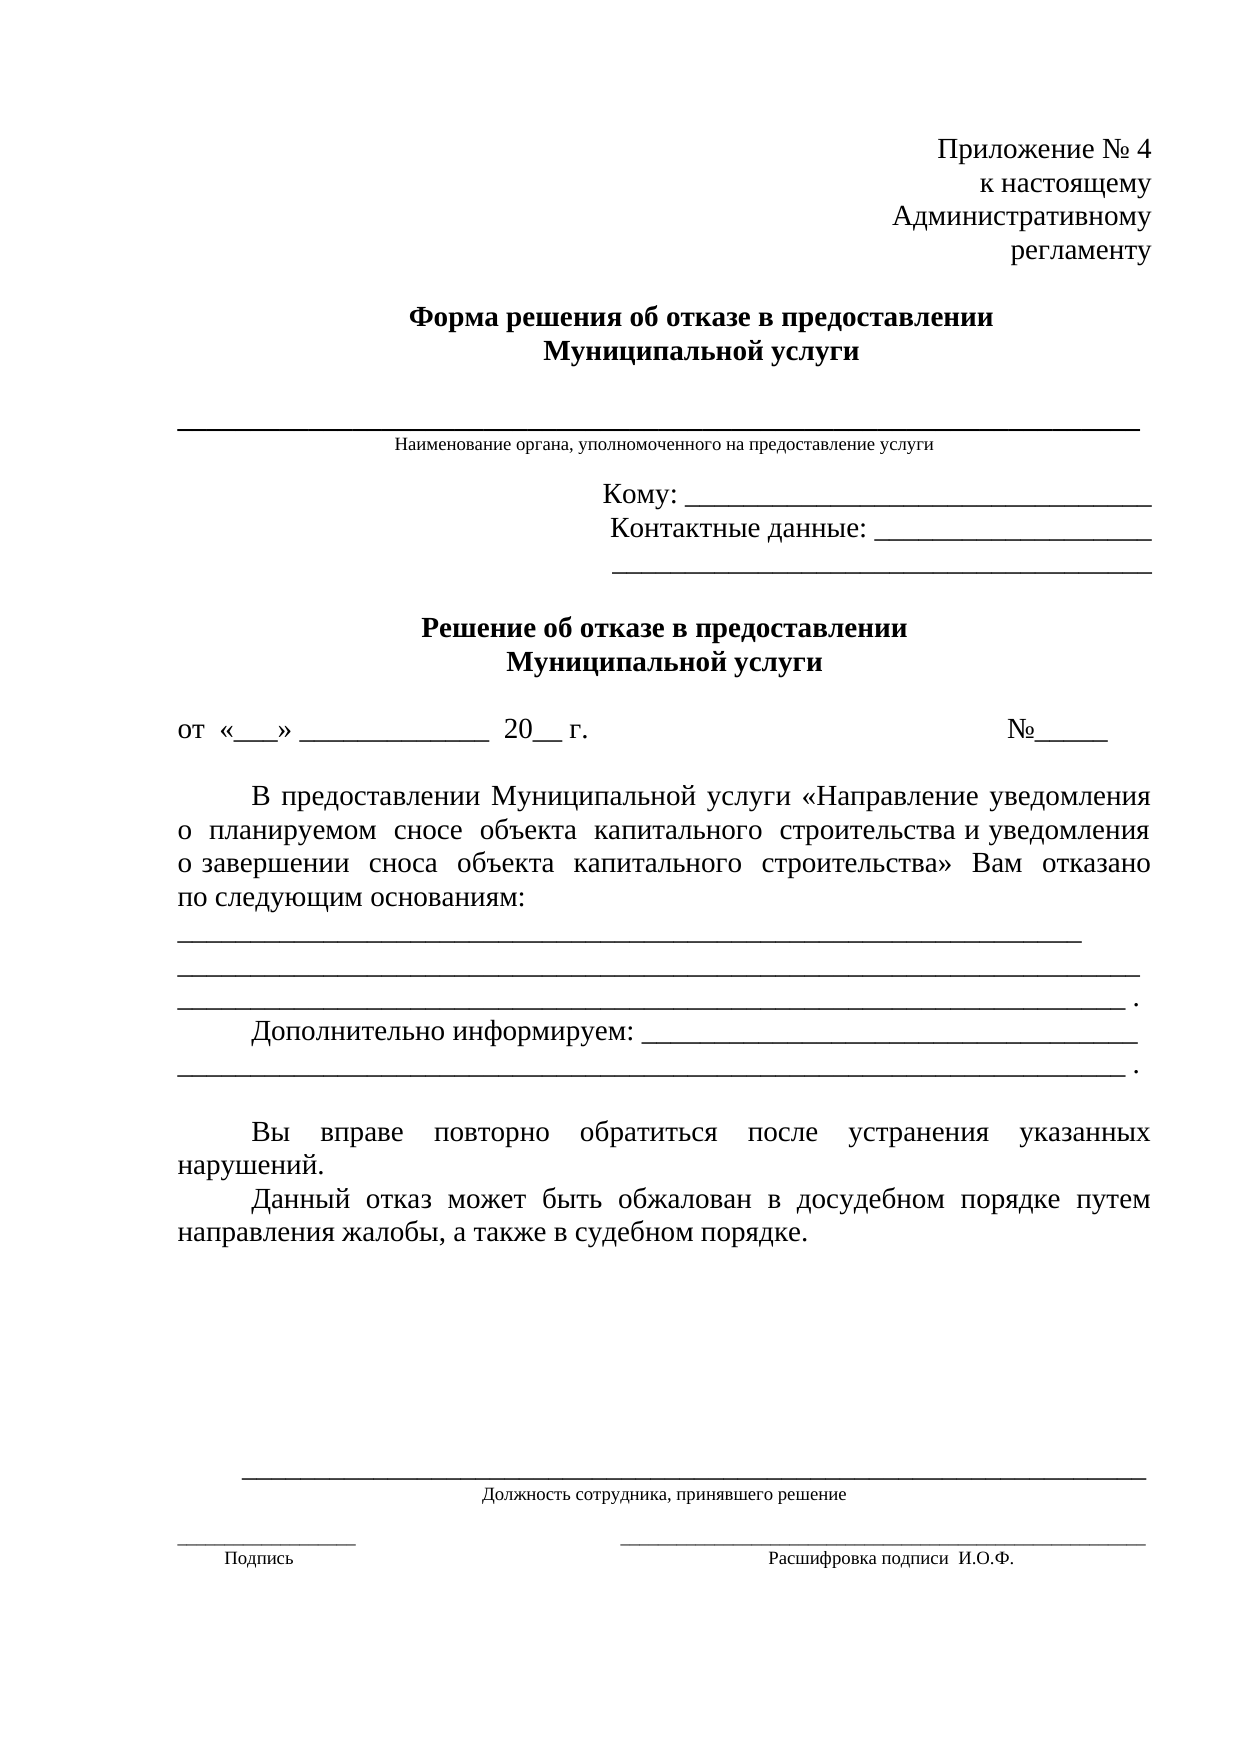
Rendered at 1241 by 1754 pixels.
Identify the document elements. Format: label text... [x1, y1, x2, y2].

text Муниципальной услуги [177, 644, 1152, 678]
text Кому: ________________________________ [177, 476, 1152, 510]
text ___________________ ________________________________________________________ Подпись Расшифровка подписи И.О.Ф. [177, 1526, 1152, 1569]
text Вы вправе повторно обратиться после устранения указанных нарушений. [177, 1114, 1152, 1181]
text Дополнительно информируем: __________________________________ _________________________________________________________________ . [177, 1013, 1152, 1080]
text Административному [177, 198, 1152, 232]
text от «___» _____________ 20__ г. №_____ [177, 711, 1152, 745]
text Наименование органа, уполномоченного на предоставление услуги [177, 433, 1152, 455]
text _____________________________________ [177, 543, 1152, 577]
text Контактные данные: ___________________ [177, 510, 1152, 543]
text Приложение № 4 [768, 131, 1152, 165]
text Муниципальной услуги [177, 333, 1152, 366]
text Форма решения об отказе в предоставлении [177, 299, 1152, 333]
text Данный отказ может быть обжалован в досудебном порядке путем направления жалобы, а также в судебном порядке. [177, 1181, 1152, 1248]
text регламенту [177, 232, 1152, 266]
text Решение об отказе в предоставлении [177, 611, 1152, 644]
text ______________________________________________________________ [177, 912, 1152, 946]
text ___________________________________________________________________________________________________________________________________ . [177, 946, 1152, 1013]
text к настоящему [177, 165, 1152, 198]
text __________________________________________________________________ [177, 400, 1152, 433]
text В предоставлении Муниципальной услуги «Направление уведомления о планируемом сносе объекта капитального строительства и уведомления о завершении сноса объекта капитального строительства» Вам отказано по следующим основаниям: [177, 778, 1152, 912]
text ______________________________________________________________ Должность сотрудника, принявшего решение [177, 1449, 1152, 1504]
